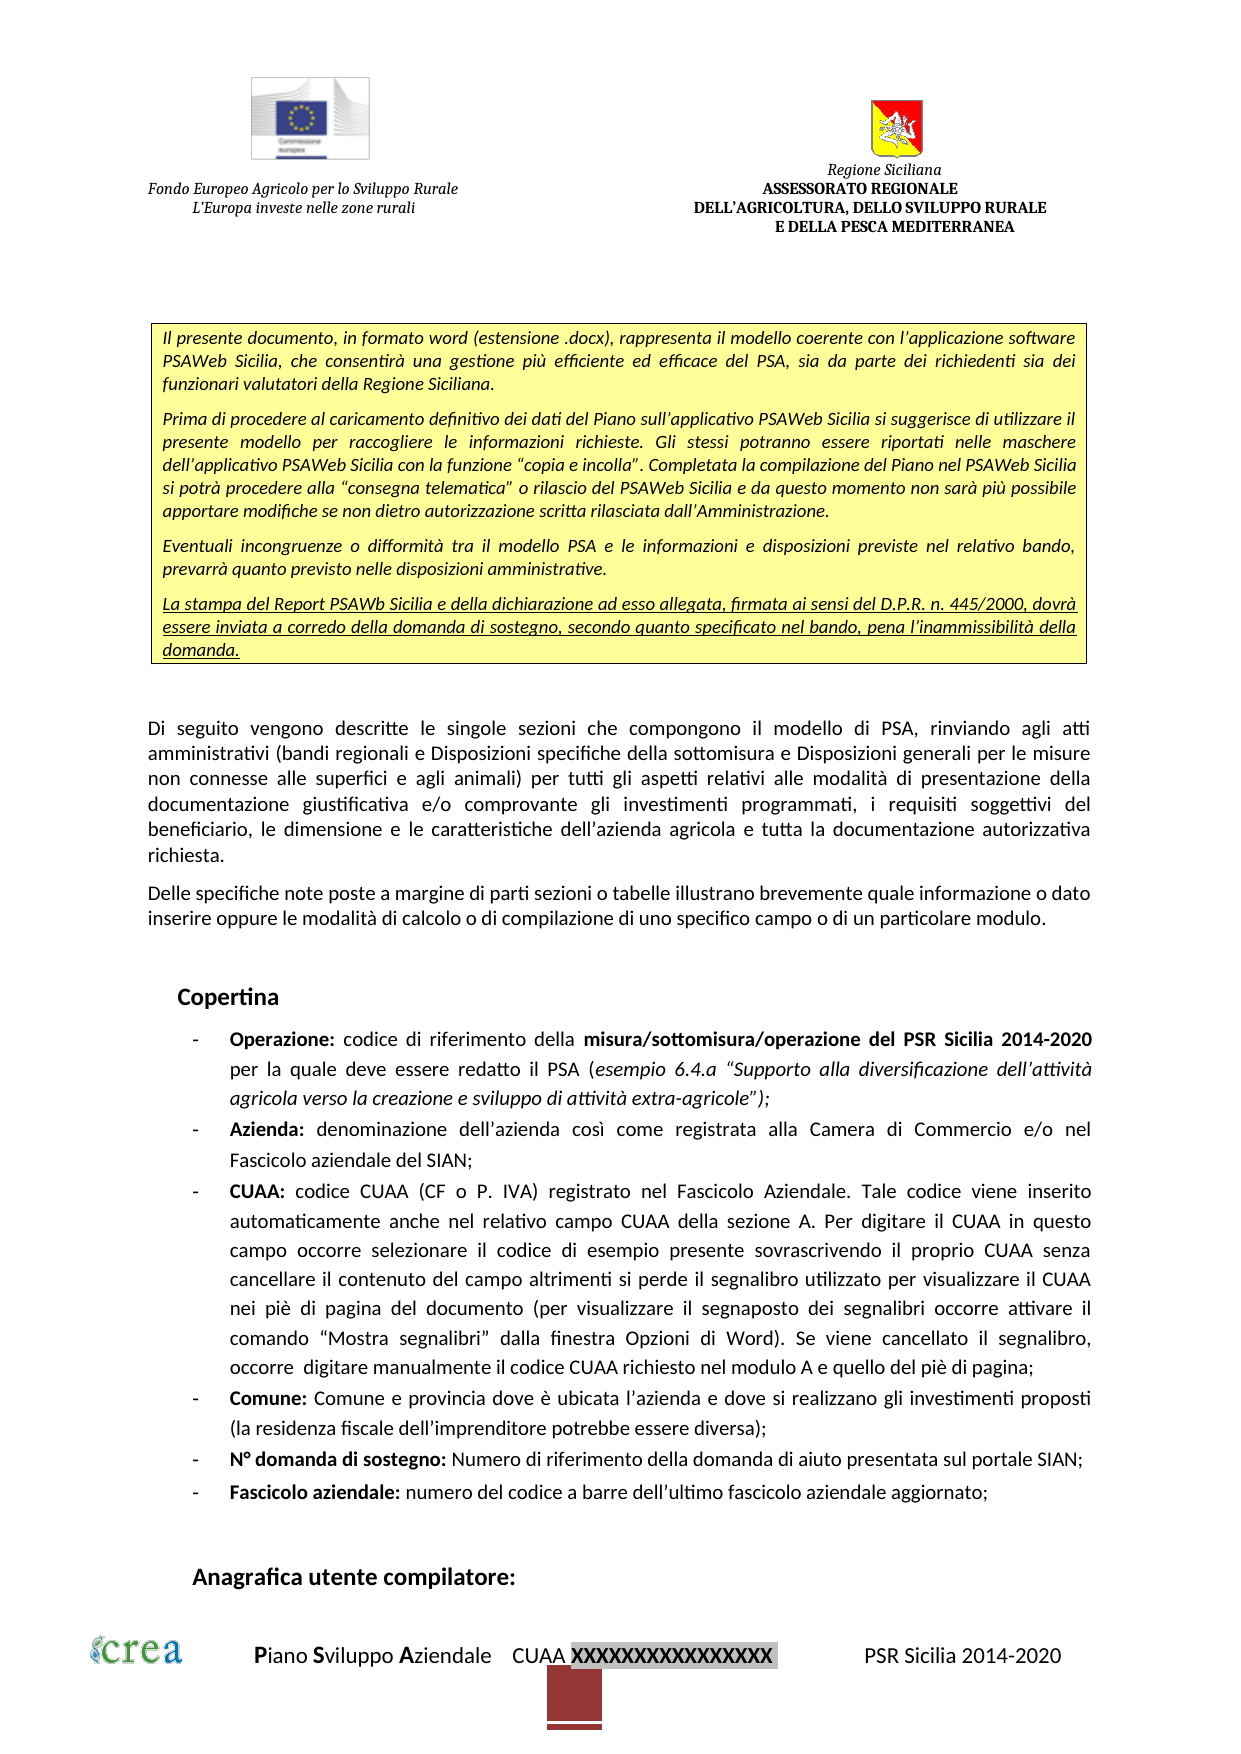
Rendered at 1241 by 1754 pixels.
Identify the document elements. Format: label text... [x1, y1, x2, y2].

list Operazione: codice di riferimento della misura/sottomisura/operazione del PSR Sicilia 2014-2020 per la quale deve essere redatto il PSA (esempio 6.4.a “Supporto alla diversificazione dell’attività agricola verso la creazione e sviluppo di attività extra-agricole”); [192, 1024, 1093, 1111]
list CUAA: codice CUAA (CF o P. IVA) registrato nel Fascicolo Aziendale. Tale codice viene inserito automaticamente anche nel relativo campo CUAA della sezione A. Per digitare il CUAA in questo campo occorre selezionare il codice di esempio presente sovrascrivendo il proprio CUAA senza cancellare il contenuto del campo altrimenti si perde il segnalibro utilizzato per visualizzare il CUAA nei piè di pagina del documento (per visualizzare il segnaposto dei segnalibri occorre attivare il comando “Mostra segnalibri” dalla finestra Opzioni di Word). Se viene cancellato il segnalibro, occorre digitare manualmente il codice CUAA richiesto nel modulo A e quello del piè di pagina; [192, 1176, 1093, 1379]
picture [870, 94, 926, 161]
text Delle specifiche note poste a margine di parti sezioni o tabelle illustrano brevemente quale informazione o dato inserire oppure le modalità di calcolo o di compilazione di uno specifico campo o di un particolare modulo. [148, 880, 1093, 931]
text Il presente documento, in formato word (estensione .docx), rappresenta il modello coerente con l’applicazione software PSAWeb Sicilia, che consentirà una gestione più efficiente ed efficace del PSA, sia da parte dei richiedenti sia dei funzionari valutatori della Regione Siciliana. [152, 324, 1086, 394]
text La stampa del Report PSAWb Sicilia e della dichiarazione ad esso allegata, firmata ai sensi del D.P.R. n. 445/2000, dovrà essere inviata a corredo della domanda di sostegno, secondo quanto specificato nel bando, pena l’inammissibilità della domanda. [152, 589, 1086, 663]
list Azienda: denominazione dell’azienda così come registrata alla Camera di Commercio e/o nel Fascicolo aziendale del SIAN; [192, 1114, 1093, 1172]
text Eventuali incongruenze o difformità tra il modello PSA e le informazioni e disposizioni previste nel relativo bando, prevarrà quanto previsto nelle disposizioni amministrative. [152, 531, 1086, 580]
text Di seguito vengono descritte le singole sezioni che compongono il modello di PSA, rinviando agli atti amministrativi (bandi regionali e Disposizioni specifiche della sottomisura e Disposizioni generali per le misure non connesse alle superfici e agli animali) per tutti gli aspetti relativi alle modalità di presentazione della documentazione giustificativa e/o comprovante gli investimenti programmati, i requisiti soggettivi del beneficiario, le dimensione e le caratteristiche dell’azienda agricola e tutta la documentazione autorizzativa richiesta. [148, 715, 1093, 867]
text Anagrafica utente compilatore: [192, 1561, 1093, 1592]
text Copertina [177, 981, 1093, 1012]
text Prima di procedere al caricamento definitivo dei dati del Piano sull’applicativo PSAWeb Sicilia si suggerisce di utilizzare il presente modello per raccogliere le informazioni richieste. Gli stessi potranno essere riportati nelle maschere dell’applicativo PSAWeb Sicilia con la funzione “copia e incolla”. Completata la compilazione del Piano nel PSAWeb Sicilia si potrà procedere alla “consegna telematica” o rilascio del PSAWeb Sicilia e da questo momento non sarà più possibile apportare modifiche se non dietro autorizzazione scritta rilasciata dall’Amministrazione. [152, 404, 1086, 522]
list Comune: Comune e provincia dove è ubicata l’azienda e dove si realizzano gli investimenti proposti (la residenza fiscale dell’imprenditore potrebbe essere diversa); [192, 1383, 1093, 1441]
list N° domanda di sostegno: Numero di riferimento della domanda di aiuto presentata sul portale SIAN; [192, 1444, 1093, 1473]
picture [90, 1635, 183, 1664]
list Fascicolo aziendale: numero del codice a barre dell’ultimo fascicolo aziendale aggiornato; [192, 1477, 1093, 1506]
